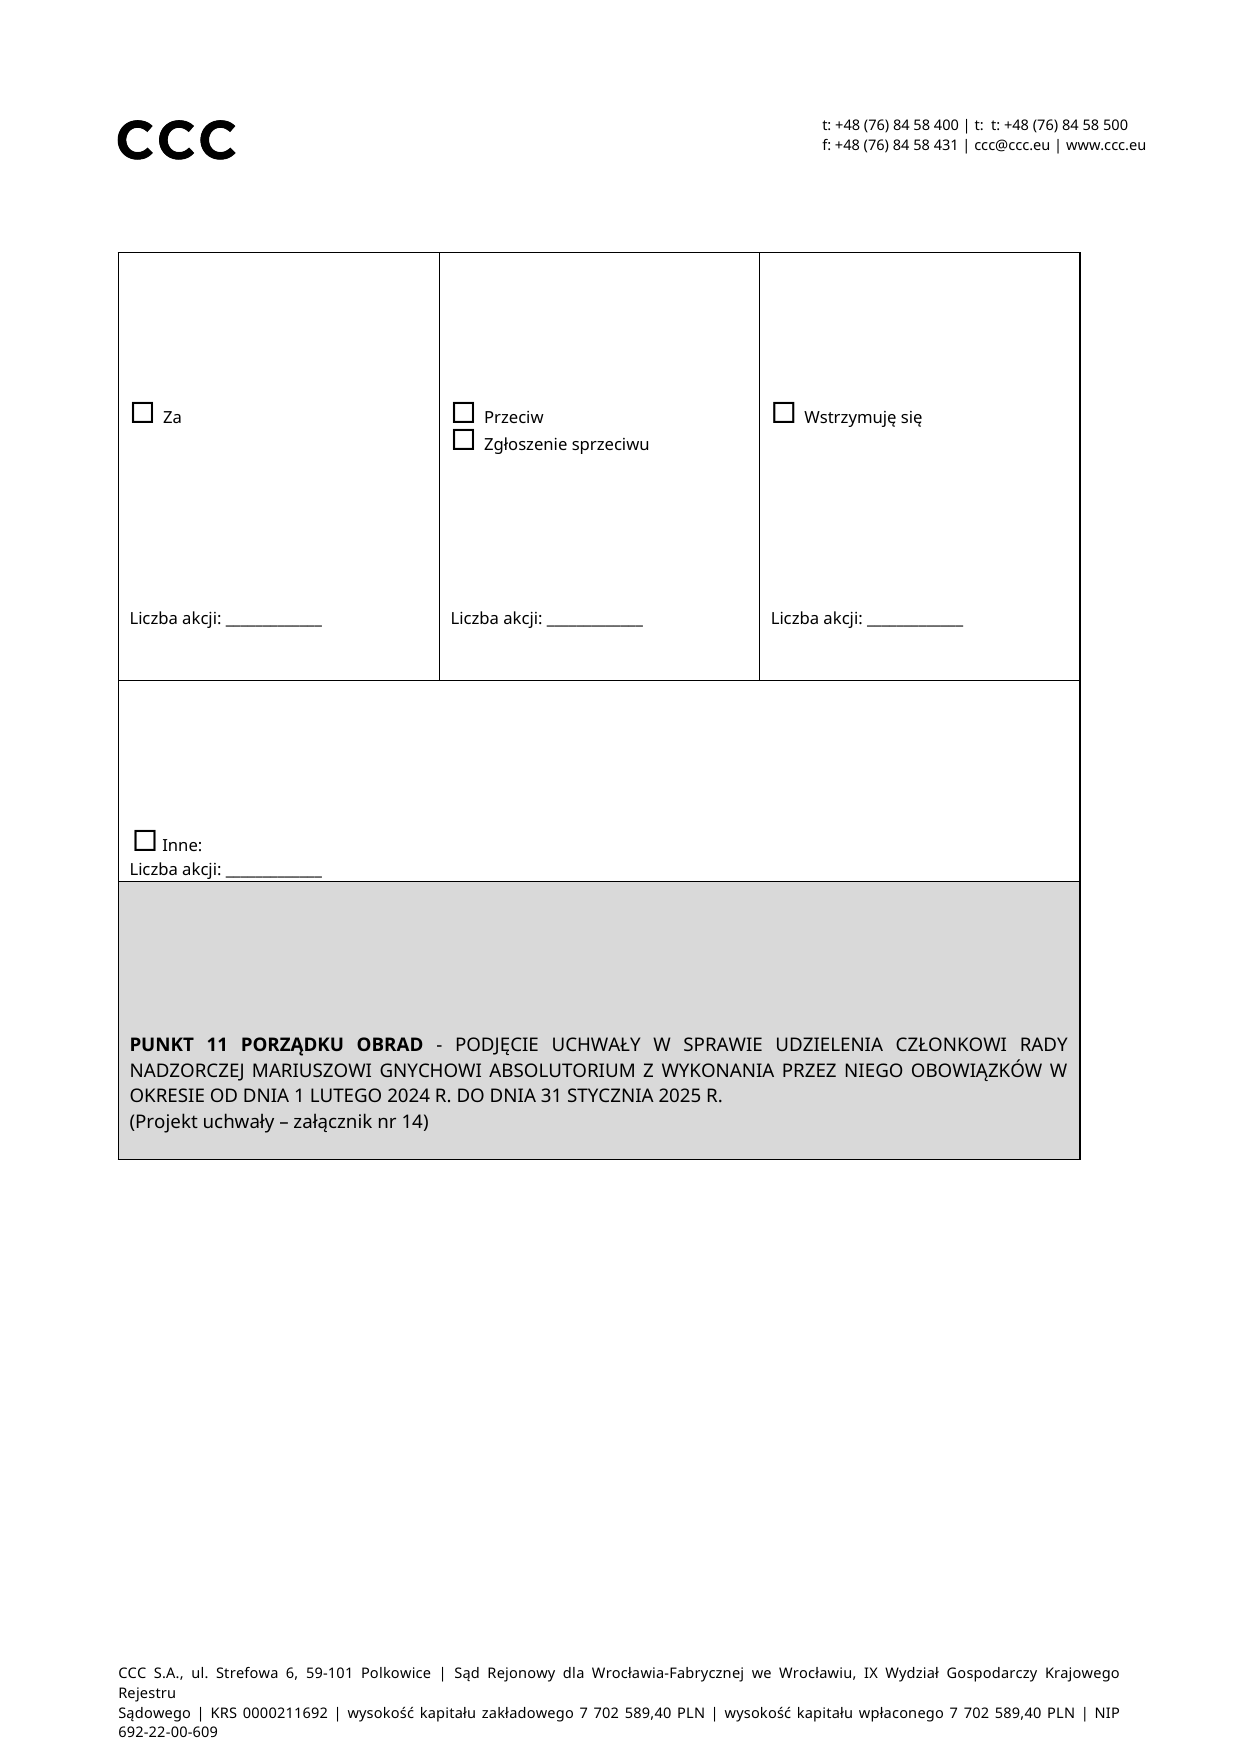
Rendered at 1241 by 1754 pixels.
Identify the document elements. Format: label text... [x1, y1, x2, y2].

table_cell Wstrzymuję się [760, 253, 1079, 456]
table_cell Liczba akcji: _____________ [760, 456, 1079, 680]
picture [0, 2, 1241, 252]
table_cell Inne: Liczba akcji: _____________ [119, 681, 1079, 881]
table_cell Liczba akcji: _____________ [119, 456, 439, 680]
table_cell Punkt 11 Porządku obrad - Podjęcie uchwały w sprawie udzielenia członkowi Rady Nadzorczej mariuszowi gnychowi absolutorium z wykonania przez niego obowiązków w okresie od dnia 1 lutego 2024 r. do dnia 31 stycznia 2025 r. (Projekt uchwały – załącznik nr 14) [119, 882, 1079, 1159]
table_cell Przeciw Zgłoszenie sprzeciwu [440, 253, 759, 456]
table_cell Za [119, 253, 439, 456]
table_cell Liczba akcji: _____________ [440, 456, 759, 680]
